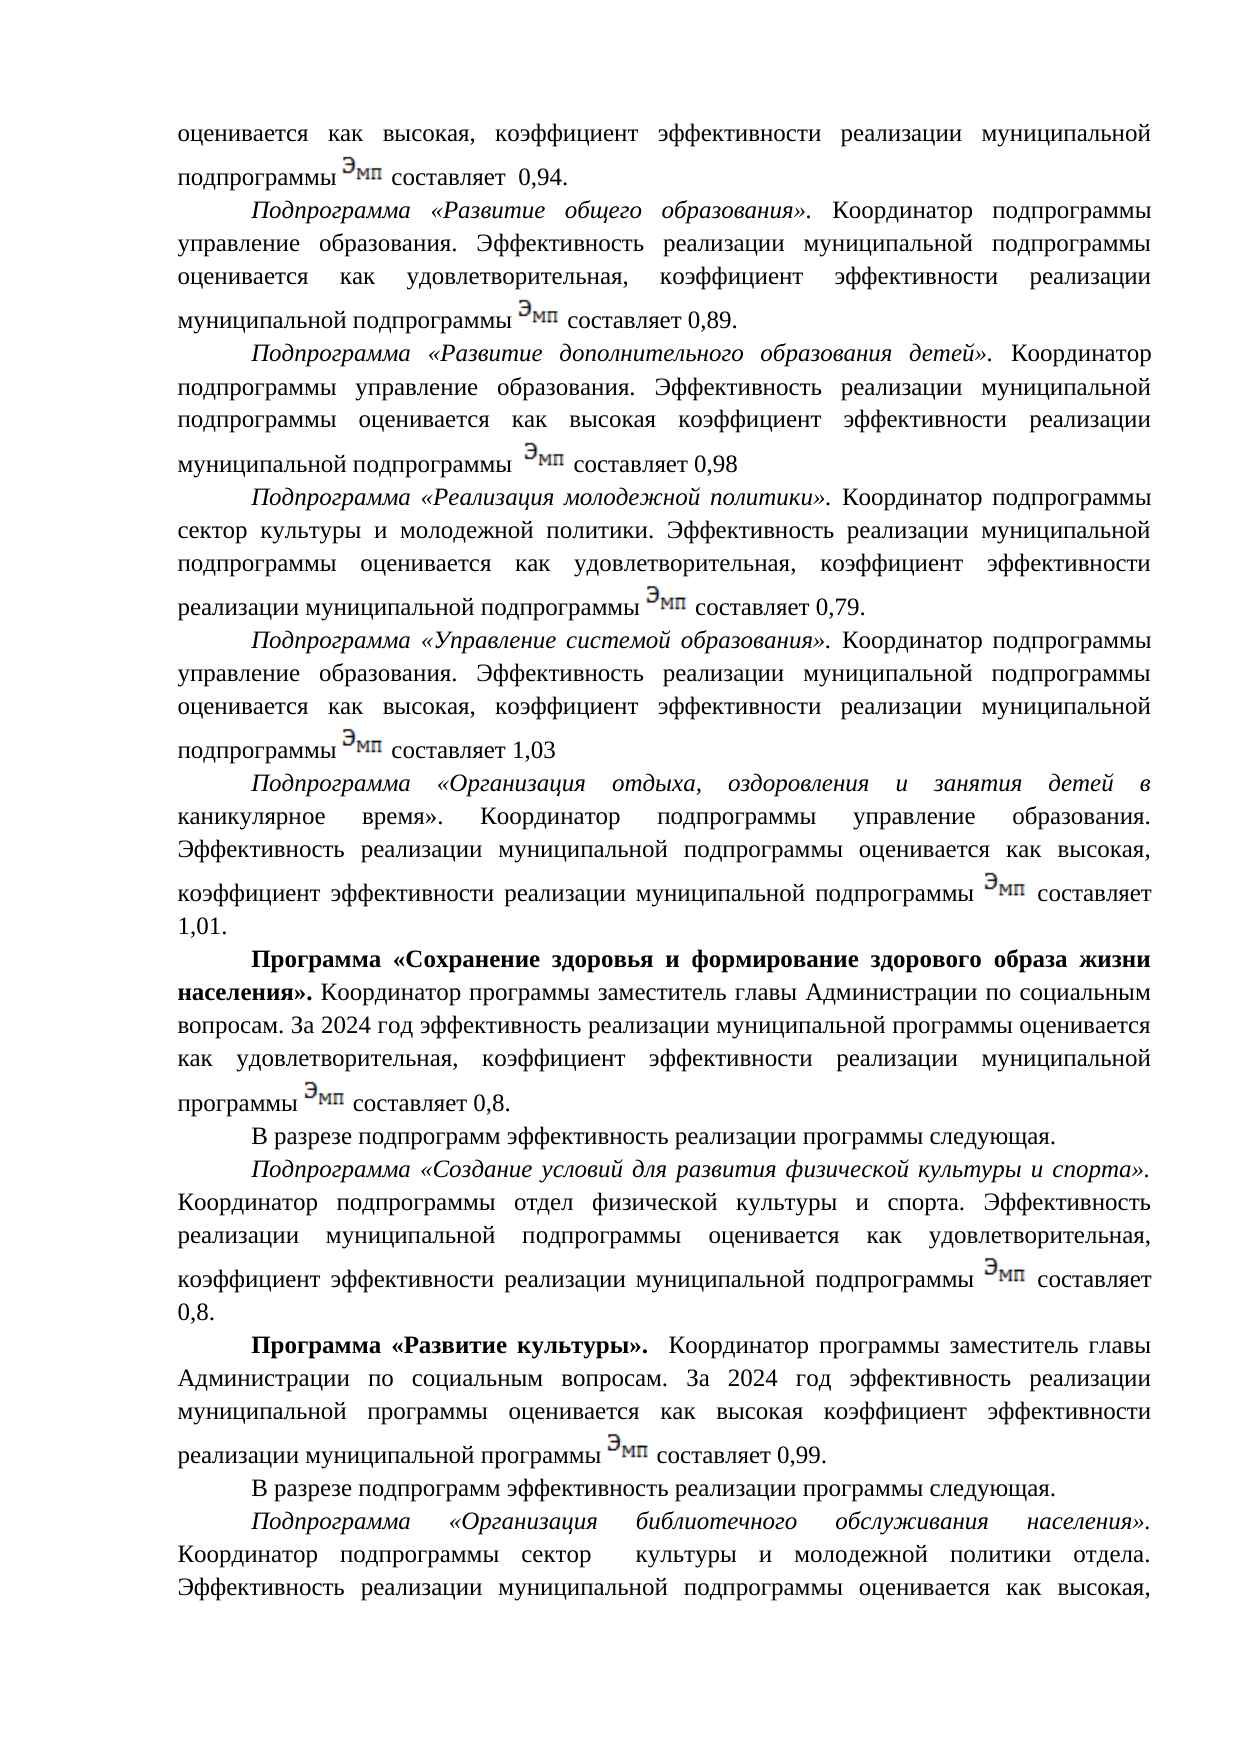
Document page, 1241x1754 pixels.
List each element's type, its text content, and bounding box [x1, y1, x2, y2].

picture [518, 294, 561, 329]
text Программа «Сохранение здоровья и формирование здорового образа жизни населения». Координатор программы заместитель главы Администрации по социальным вопросам. За 2024 год эффективность реализации муниципальной программы оценивается как удовлетворительная, коэффициент эффективности реализации муниципальной программы составляет 0,8. [177, 944, 1152, 1116]
text Подпрограмма «Развитие дополнительного образования детей». Координатор подпрограммы управление образования. Эффективность реализации муниципальной подпрограммы оценивается как высокая коэффициент эффективности реализации муниципальной подпрограммы составляет 0,98 [177, 338, 1152, 477]
text Подпрограмма «Развитие общего образования». Координатор подпрограммы управление образования. Эффективность реализации муниципальной подпрограммы оценивается как удовлетворительная, коэффициент эффективности реализации муниципальной подпрограммы составляет 0,89. [177, 195, 1152, 334]
picture [304, 1076, 347, 1111]
text В разрезе подпрограмм эффективность реализации программы следующая. [177, 1473, 1152, 1502]
picture [524, 437, 567, 472]
picture [646, 580, 689, 616]
text Подпрограмма «Организация отдыха, оздоровления и занятия детей в каникулярное время». Координатор подпрограммы управление образования. Эффективность реализации муниципальной подпрограммы оценивается как высокая, коэффициент эффективности реализации муниципальной подпрограммы составляет 1,01. [177, 768, 1152, 940]
picture [607, 1428, 651, 1464]
text Подпрограмма «Управление системой образования». Координатор подпрограммы управление образования. Эффективность реализации муниципальной подпрограммы оценивается как высокая, коэффициент эффективности реализации муниципальной подпрограммы составляет 1,03 [177, 625, 1152, 764]
text Программа «Развитие культуры». Координатор программы заместитель главы Администрации по социальным вопросам. За 2024 год эффективность реализации муниципальной программы оценивается как высокая коэффициент эффективности реализации муниципальной программы составляет 0,99. [177, 1330, 1152, 1469]
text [177, 118, 1152, 191]
picture [342, 151, 385, 186]
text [177, 1506, 1152, 1601]
text Подпрограмма «Создание условий для развития физической культуры и спорта». Координатор подпрограммы отдел физической культуры и спорта. Эффективность реализации муниципальной подпрограммы оценивается как удовлетворительная, коэффициент эффективности реализации муниципальной подпрограммы составляет 0,8. [177, 1154, 1152, 1326]
text В разрезе подпрограмм эффективность реализации программы следующая. [177, 1121, 1152, 1149]
picture [342, 723, 385, 759]
picture [984, 1252, 1028, 1288]
picture [984, 867, 1028, 902]
text Подпрограмма «Реализация молодежной политики». Координатор подпрограммы сектор культуры и молодежной политики. Эффективность реализации муниципальной подпрограммы оценивается как удовлетворительная, коэффициент эффективности реализации муниципальной подпрограммы составляет 0,79. [177, 482, 1152, 621]
